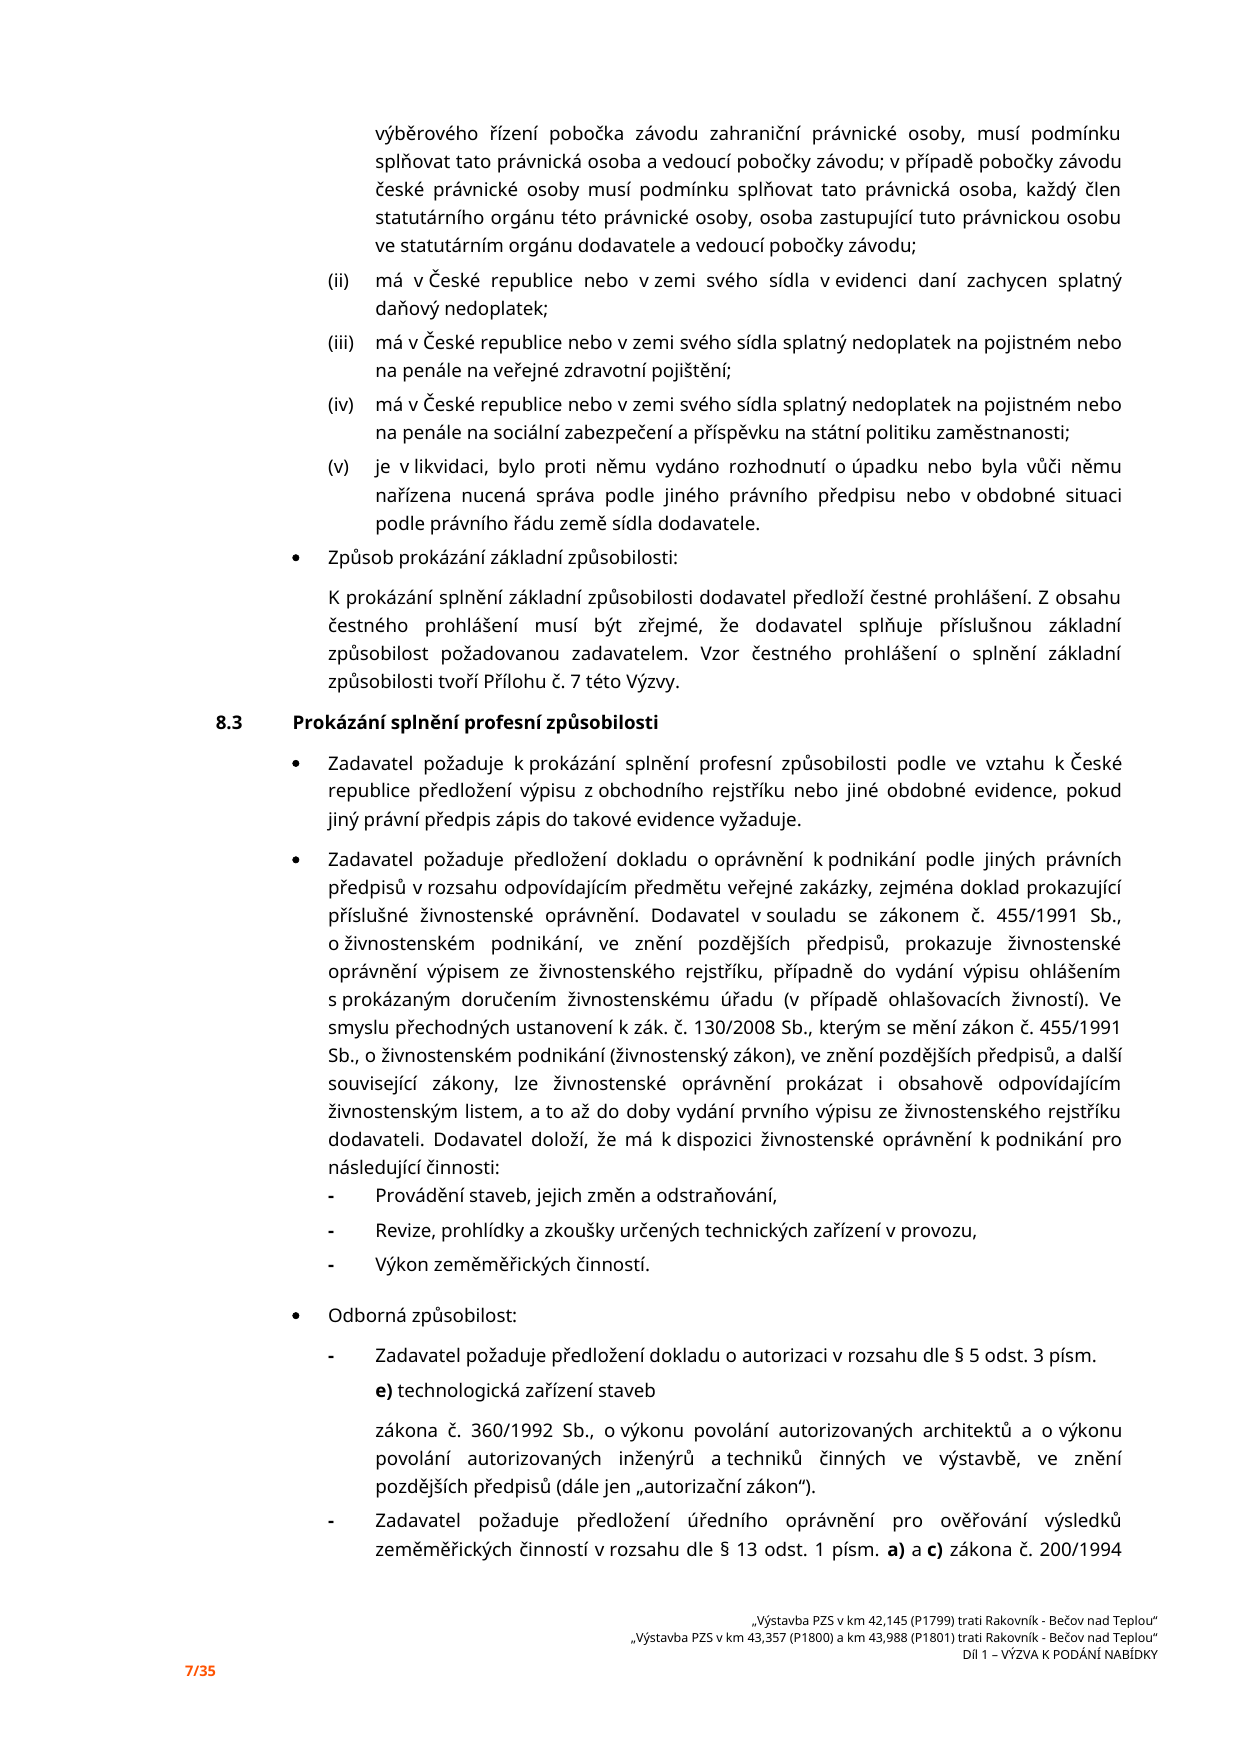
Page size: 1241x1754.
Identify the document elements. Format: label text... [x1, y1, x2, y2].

text má v České republice nebo v zemi svého sídla splatný nedoplatek na pojistném nebo na penále na sociální zabezpečení a příspěvku na státní politiku zaměstnanosti; [328, 392, 1122, 445]
text má v České republice nebo v zemi svého sídla v evidenci daní zachycen splatný daňový nedoplatek; [328, 267, 1122, 321]
text Výkon zeměměřických činností. [328, 1251, 1122, 1277]
text je v likvidaci, bylo proti němu vydáno rozhodnutí o úpadku nebo byla vůči němu nařízena nucená správa podle jiného právního předpisu nebo v obdobné situaci podle právního řádu země sídla dodavatele. [328, 454, 1122, 535]
text Odborná způsobilost: [292, 1302, 1122, 1328]
text Způsob prokázání základní způsobilosti: [292, 544, 1122, 570]
text Prokázání splnění profesní způsobilosti [216, 709, 1122, 735]
text Zadavatel požaduje k prokázání splnění profesní způsobilosti podle ve vztahu k České republice předložení výpisu z obchodního rejstříku nebo jiné obdobné evidence, pokud jiný právní předpis zápis do takové evidence vyžaduje. [292, 750, 1122, 831]
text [328, 1508, 1122, 1561]
text má v České republice nebo v zemi svého sídla splatný nedoplatek na pojistném nebo na penále na veřejné zdravotní pojištění; [328, 329, 1122, 383]
text K prokázání splnění základní způsobilosti dodavatel předloží čestné prohlášení. Z obsahu čestného prohlášení musí být zřejmé, že dodavatel splňuje příslušnou základní způsobilost požadovanou zadavatelem. Vzor čestného prohlášení o splnění základní způsobilosti tvoří Přílohu č. 7 této Výzvy. [328, 585, 1122, 694]
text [328, 121, 1122, 258]
text Provádění staveb, jejich změn a odstraňování, [328, 1183, 1122, 1208]
text Zadavatel požaduje předložení dokladu o autorizaci v rozsahu dle § 5 odst. 3 písm. [328, 1343, 1122, 1368]
text Zadavatel požaduje předložení dokladu o oprávnění k podnikání podle jiných právních předpisů v rozsahu odpovídajícím předmětu veřejné zakázky, zejména doklad prokazující příslušné živnostenské oprávnění. Dodavatel v souladu se zákonem č. 455/1991 Sb., o živnostenském podnikání, ve znění pozdějších předpisů, prokazuje živnostenské oprávnění výpisem ze živnostenského rejstříku, případně do vydání výpisu ohlášením s prokázaným doručením živnostenskému úřadu (v případě ohlašovacích živností). Ve smyslu přechodných ustanovení k zák. č. 130/2008 Sb., kterým se mění zákon č. 455/1991 Sb., o živnostenském podnikání (živnostenský zákon), ve znění pozdějších předpisů, a další související zákony, lze živnostenské oprávnění prokázat i obsahově odpovídajícím živnostenským listem, a to až do doby vydání prvního výpisu ze živnostenského rejstříku dodavateli. Dodavatel doloží, že má k dispozici živnostenské oprávnění k podnikání pro následující činnosti: [292, 846, 1122, 1180]
list zákona č. 360/1992 Sb., o výkonu povolání autorizovaných architektů a o výkonu povolání autorizovaných inženýrů a techniků činných ve výstavbě, ve znění pozdějších předpisů (dále jen „autorizační zákon“). [375, 1417, 1122, 1499]
text Revize, prohlídky a zkoušky určených technických zařízení v provozu, [328, 1217, 1122, 1242]
list e) technologická zařízení staveb [339, 1377, 1122, 1402]
